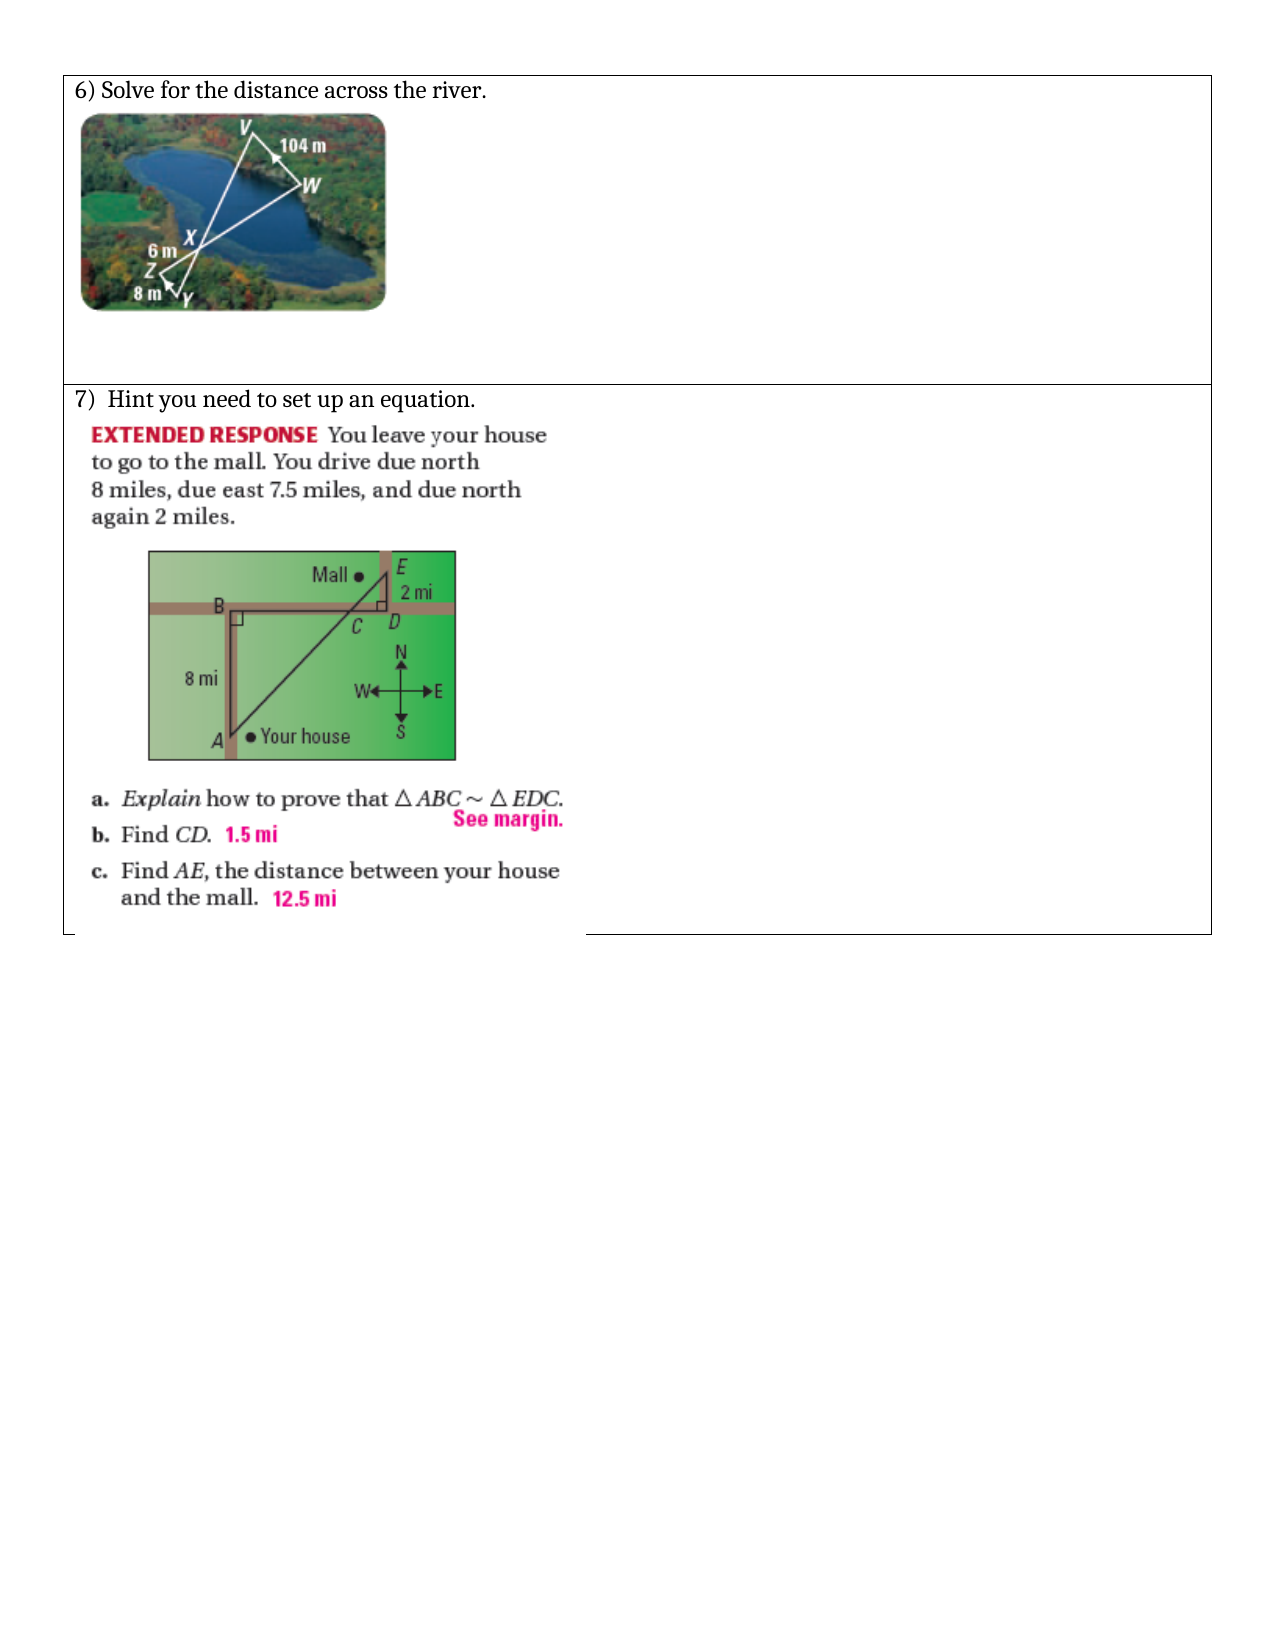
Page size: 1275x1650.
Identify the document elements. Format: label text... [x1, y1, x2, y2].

table_cell 6) Solve for the distance across the river. [64, 76, 1211, 384]
table_cell 7) Hint you need to set up an equation. [64, 385, 1211, 934]
picture [75, 414, 586, 935]
picture [75, 104, 389, 321]
